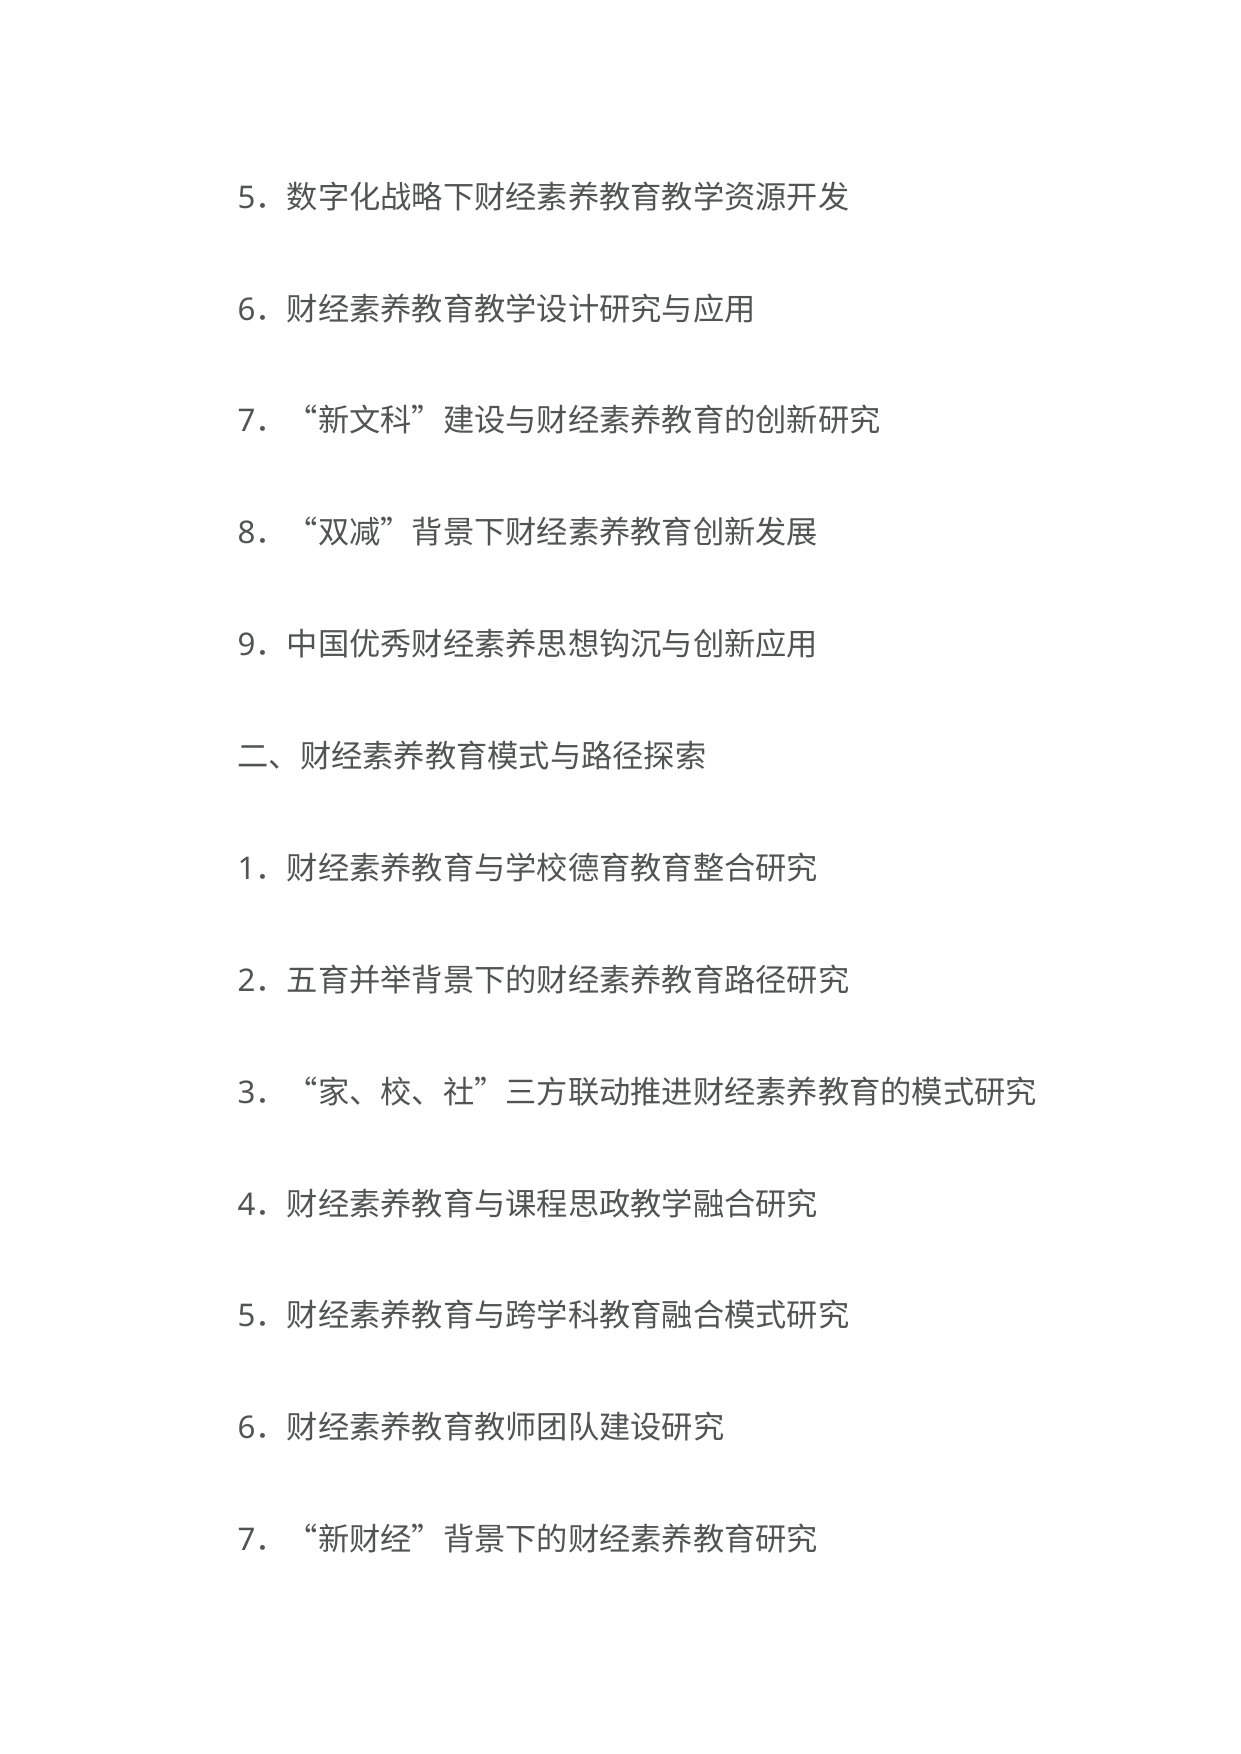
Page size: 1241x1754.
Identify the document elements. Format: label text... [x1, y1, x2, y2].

text 9．中国优秀财经素养思想钩沉与创新应用 [187, 609, 1053, 674]
text 8．“双减”背景下财经素养教育创新发展 [187, 498, 1053, 563]
text 7．“新文科”建设与财经素养教育的创新研究 [187, 386, 1053, 451]
text 二、财经素养教育模式与路径探索 [187, 721, 1053, 786]
text 1．财经素养教育与学校德育教育整合研究 [187, 833, 1053, 898]
text 5．财经素养教育与跨学科教育融合模式研究 [187, 1281, 1053, 1346]
text 5．数字化战略下财经素养教育教学资源开发 [187, 162, 1053, 227]
text 4．财经素养教育与课程思政教学融合研究 [187, 1169, 1053, 1234]
text 3．“家、校、社”三方联动推进财经素养教育的模式研究 [187, 1057, 1053, 1122]
text 2．五育并举背景下的财经素养教育路径研究 [187, 945, 1053, 1010]
text 6．财经素养教育教学设计研究与应用 [187, 274, 1053, 339]
text 6．财经素养教育教师团队建设研究 [187, 1393, 1053, 1458]
text 7．“新财经”背景下的财经素养教育研究 [187, 1504, 1053, 1569]
